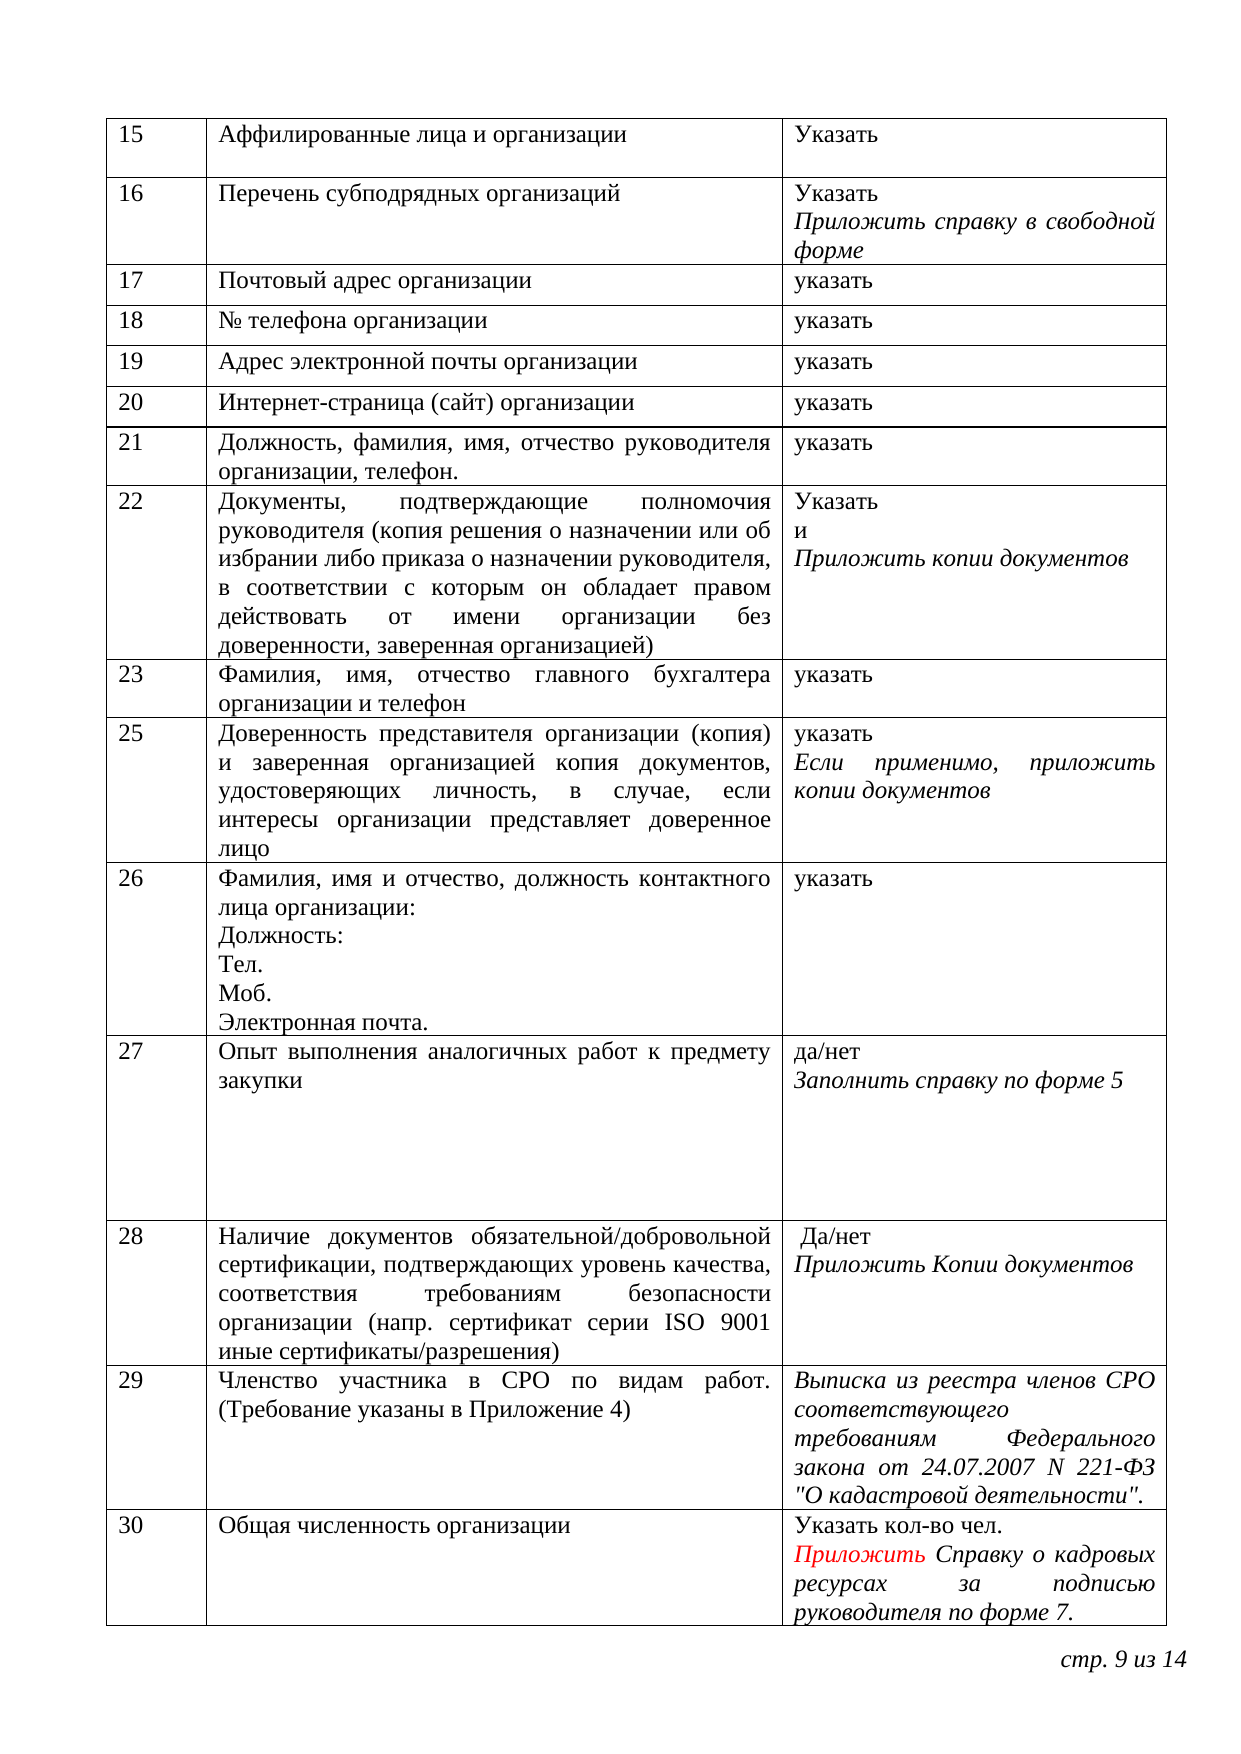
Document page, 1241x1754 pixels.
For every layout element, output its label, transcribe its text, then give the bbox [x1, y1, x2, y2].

table_cell указать [783, 306, 1166, 345]
table_cell 20 [107, 387, 206, 426]
table_cell 21 [107, 428, 206, 485]
table_cell указать [783, 346, 1166, 386]
table_cell 23 [107, 660, 206, 717]
table_cell Доверенность представителя организации (копия) и заверенная организацией копия документов, удостоверяющих личность, в случае, если интересы организации представляет доверенное лицо [207, 718, 782, 862]
table_cell 29 [107, 1366, 206, 1509]
table_cell 27 [107, 1036, 206, 1220]
table_cell № телефона организации [207, 306, 782, 345]
table_cell указать [783, 265, 1166, 304]
table_cell Интернет-страница (сайт) организации [207, 387, 782, 426]
table_cell Должность, фамилия, имя, отчество руководителя организации, телефон. [207, 428, 782, 485]
table_cell указать [783, 387, 1166, 426]
table_cell 18 [107, 306, 206, 345]
table_cell Да/нет Приложить Копии документов [783, 1221, 1166, 1364]
table_cell Перечень субподрядных организаций [207, 178, 782, 264]
table_cell 15 [107, 119, 206, 177]
table_cell 28 [107, 1221, 206, 1364]
table_cell 26 [107, 863, 206, 1035]
table_cell да/нет Заполнить справку по форме 5 [783, 1036, 1166, 1220]
table_cell 16 [107, 178, 206, 264]
table_cell Членство участника в СРО по видам работ. (Требование указаны в Приложение 4) [207, 1366, 782, 1509]
table_cell 19 [107, 346, 206, 386]
table_cell 25 [107, 718, 206, 862]
table_cell Документы, подтверждающие полномочия руководителя (копия решения о назначении или об избрании либо приказа о назначении руководителя, в соответствии с которым он обладает правом действовать от имени организации без доверенности, заверенная организацией) [207, 486, 782, 658]
table_cell Аффилированные лица и организации [207, 119, 782, 177]
table_cell указать [783, 660, 1166, 717]
table_cell Почтовый адрес организации [207, 265, 782, 304]
table_cell Фамилия, имя и отчество, должность контактного лица организации: Должность: Тел. Моб. Электронная почта. [207, 863, 782, 1035]
table_cell Указать и Приложить копии документов [783, 486, 1166, 658]
table_cell 30 [107, 1510, 206, 1625]
table_cell Выписка из реестра членов СРО соответствующего требованиям Федерального закона от 24.07.2007 N 221-ФЗ "О кадастровой деятельности". [783, 1366, 1166, 1509]
table_cell Указать Приложить справку в свободной форме [783, 178, 1166, 264]
table_cell Указать [783, 119, 1166, 177]
table_cell указать [783, 428, 1166, 485]
table_cell 22 [107, 486, 206, 658]
table_cell Опыт выполнения аналогичных работ к предмету закупки [207, 1036, 782, 1220]
table_cell Адрес электронной почты организации [207, 346, 782, 386]
table_cell указать [783, 863, 1166, 1035]
table_cell Общая численность организации [207, 1510, 782, 1625]
table_cell указать Если применимо, приложить копии документов [783, 718, 1166, 862]
table_cell 17 [107, 265, 206, 304]
table_cell Фамилия, имя, отчество главного бухгалтера организации и телефон [207, 660, 782, 717]
table_cell Указать кол-во чел. Приложить Cправку о кадровых ресурсах за подписью руководителя по форме 7. [783, 1510, 1166, 1625]
table_cell Наличие документов обязательной/добровольной сертификации, подтверждающих уровень качества, соответствия требованиям безопасности организации (напр. сертификат серии ISO 9001 иные сертификаты/разрешения) [207, 1221, 782, 1364]
